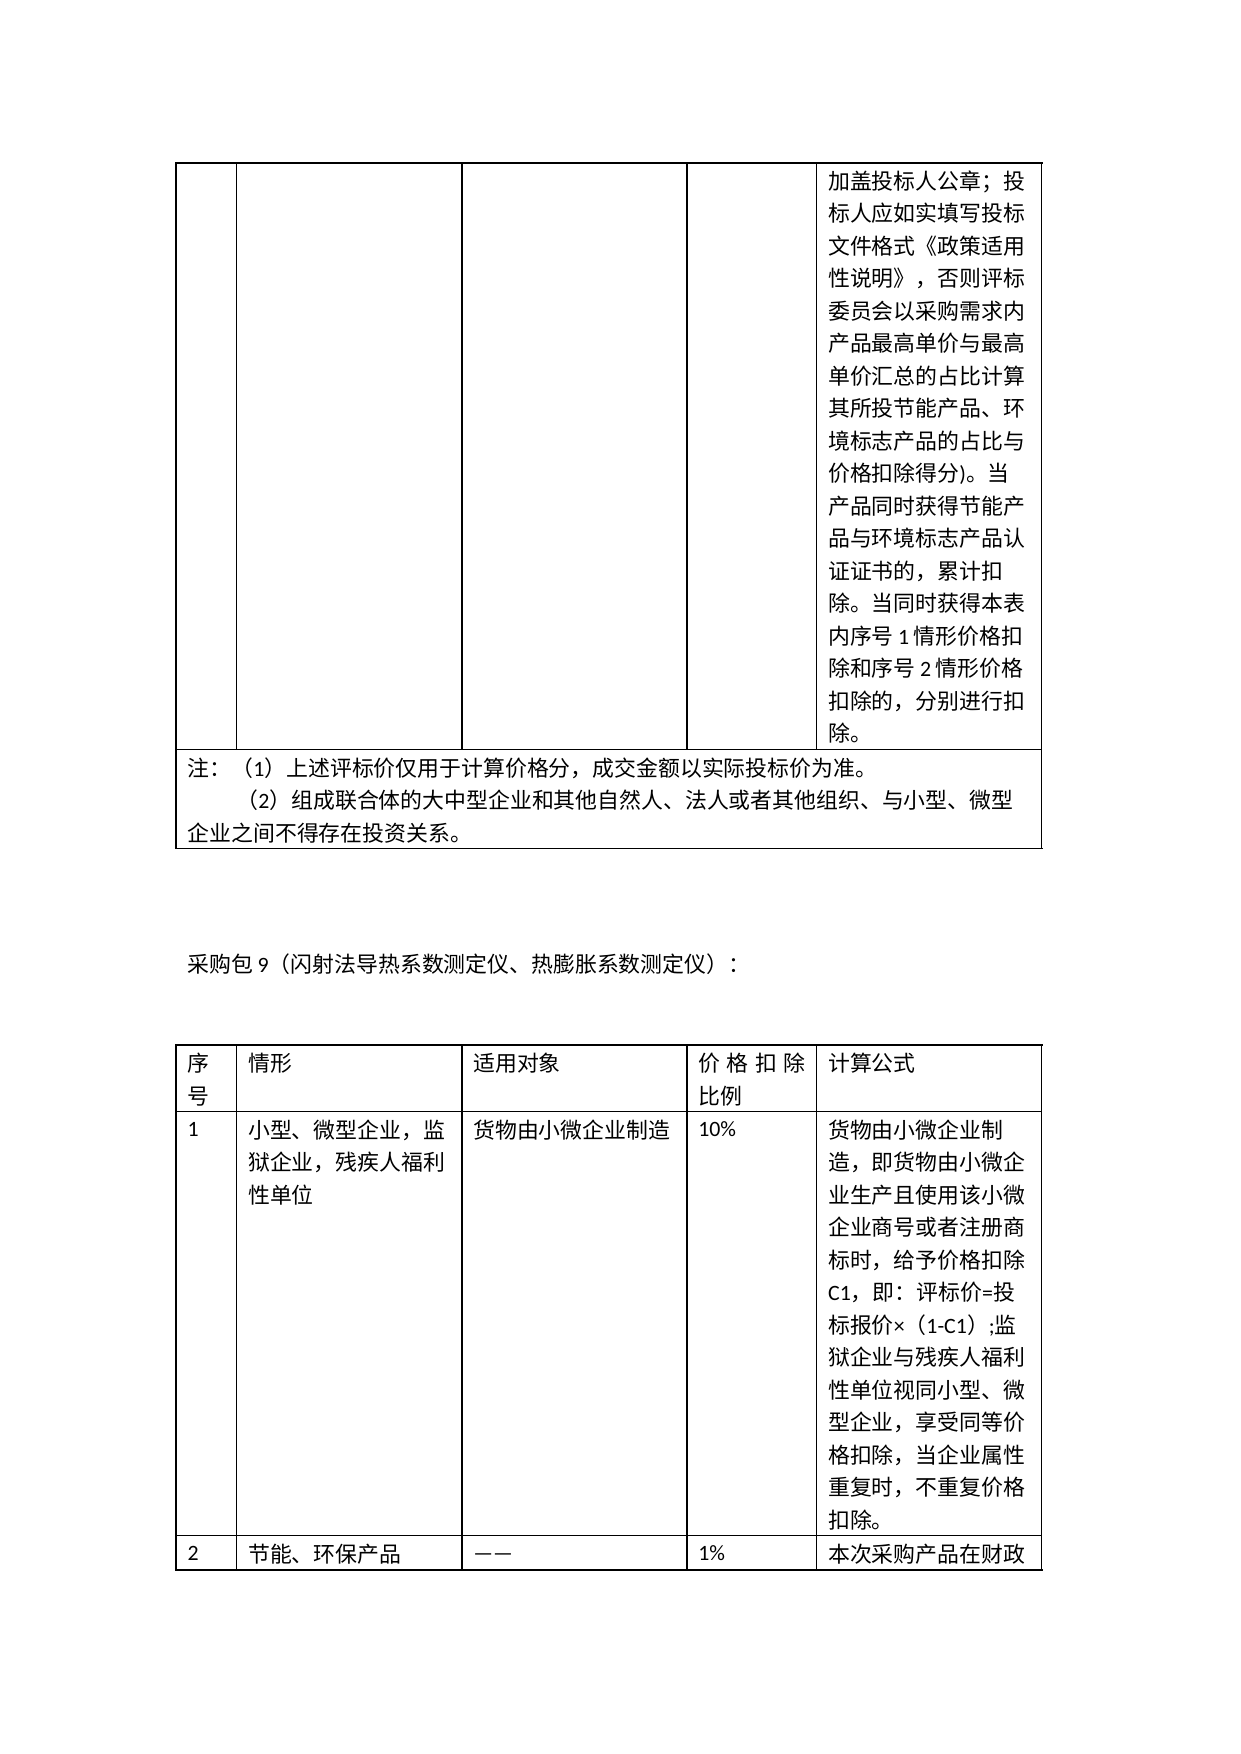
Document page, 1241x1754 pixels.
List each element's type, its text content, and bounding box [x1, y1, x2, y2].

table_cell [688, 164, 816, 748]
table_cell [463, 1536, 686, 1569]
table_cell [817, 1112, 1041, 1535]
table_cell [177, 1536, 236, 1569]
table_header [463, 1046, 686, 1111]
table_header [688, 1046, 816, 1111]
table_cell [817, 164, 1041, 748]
text 采购包9（闪射法导热系数测定仪、热膨胀系数测定仪）： [187, 947, 1053, 979]
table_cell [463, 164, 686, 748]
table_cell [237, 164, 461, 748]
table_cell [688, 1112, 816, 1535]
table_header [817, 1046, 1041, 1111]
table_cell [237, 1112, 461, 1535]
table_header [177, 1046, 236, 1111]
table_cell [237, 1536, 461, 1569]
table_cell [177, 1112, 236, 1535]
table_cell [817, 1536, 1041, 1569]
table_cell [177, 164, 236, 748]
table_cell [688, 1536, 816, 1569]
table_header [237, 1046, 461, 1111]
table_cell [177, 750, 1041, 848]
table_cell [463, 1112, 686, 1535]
